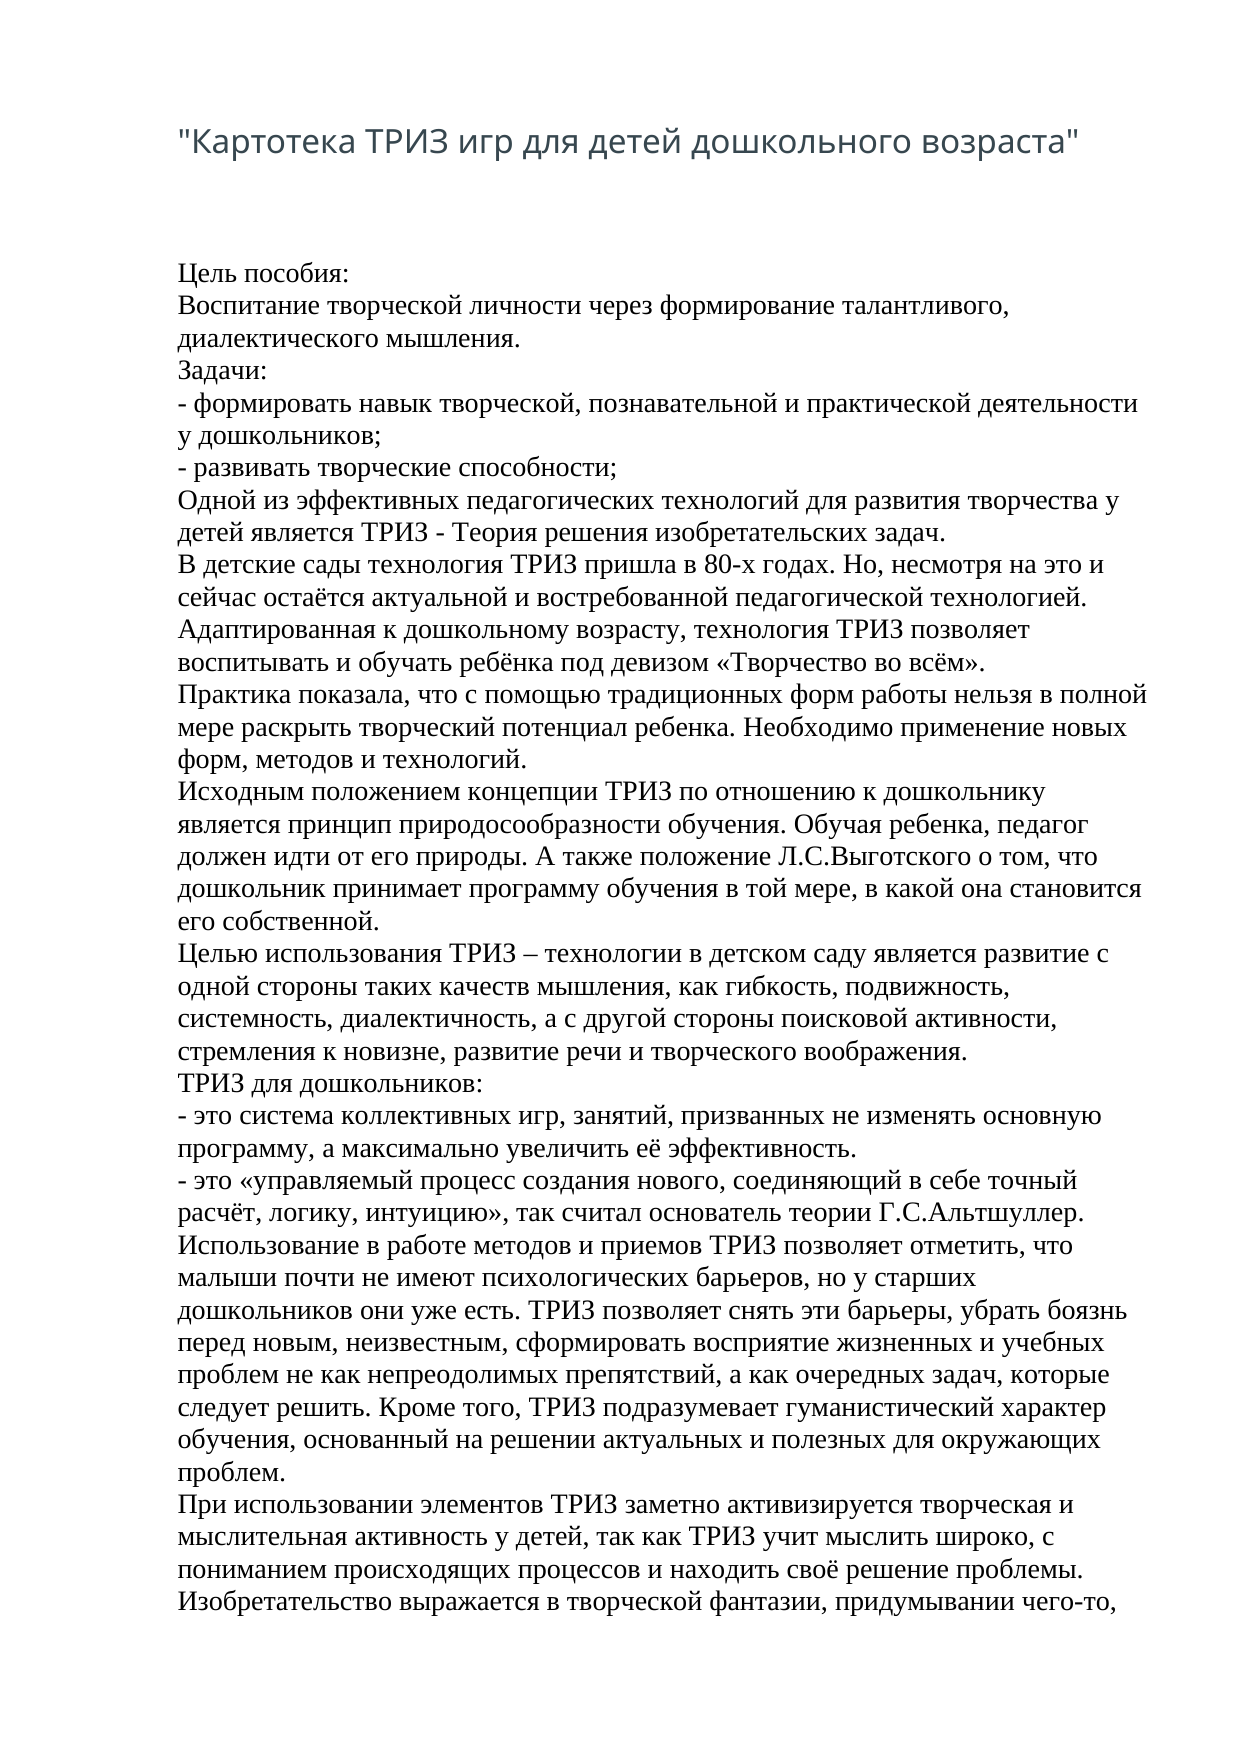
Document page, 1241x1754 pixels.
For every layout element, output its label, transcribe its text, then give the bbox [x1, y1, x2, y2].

text Воспитание творческой личности через формирование талантливого, диалектического мышления. [177, 288, 1152, 353]
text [177, 1487, 1152, 1617]
text "Картотека ТРИЗ игр для детей дошкольного возраста" [177, 118, 1152, 163]
text Исходным положением концепции ТРИЗ по отношению к дошкольнику является принцип природосообразности обучения. Обучая ребенка, педагог должен идти от его природы. А также положение Л.С.Выготского о том, что дошкольник принимает программу обучения в той мере, в какой она становится его собственной. [177, 774, 1152, 936]
text - это система коллективных игр, занятий, призванных не изменять основную программу, а максимально увеличить её эффективность. [177, 1098, 1152, 1163]
text - это «управляемый процесс создания нового, соединяющий в себе точный расчёт, логику, интуицию», так считал основатель теории Г.С.Альтшуллер. [177, 1163, 1152, 1228]
text Одной из эффективных педагогических технологий для развития творчества у детей является ТРИЗ - Теория решения изобретательских задач. [177, 483, 1152, 548]
text ТРИЗ для дошкольников: [177, 1066, 1152, 1098]
text Цель пособия: [177, 256, 1152, 288]
text - развивать творческие способности; [177, 450, 1152, 483]
text Практика показала, что с помощью традиционных форм работы нельзя в полной мере раскрыть творческий потенциал ребенка. Необходимо применение новых форм, методов и технологий. [177, 677, 1152, 774]
text Задачи: [177, 353, 1152, 386]
text - формировать навык творческой, познавательной и практической деятельности у дошкольников; [177, 386, 1152, 450]
text Использование в работе методов и приемов ТРИЗ позволяет отметить, что малыши почти не имеют психологических барьеров, но у старших дошкольников они уже есть. ТРИЗ позволяет снять эти барьеры, убрать боязнь перед новым, неизвестным, сформировать восприятие жизненных и учебных проблем не как непреодолимых препятствий, а как очередных задач, которые следует решить. Кроме того, ТРИЗ подразумевает гуманистический характер обучения, основанный на решении актуальных и полезных для окружающих проблем. [177, 1228, 1152, 1487]
text В детские сады технология ТРИЗ пришла в 80-х годах. Но, несмотря на это и сейчас остаётся актуальной и востребованной педагогической технологией. Адаптированная к дошкольному возрасту, технология ТРИЗ позволяет воспитывать и обучать ребёнка под девизом «Творчество во всём». [177, 548, 1152, 677]
text Целью использования ТРИЗ – технологии в детском саду является развитие с одной стороны таких качеств мышления, как гибкость, подвижность, системность, диалектичность, а с другой стороны поисковой активности, стремления к новизне, развитие речи и творческого воображения. [177, 936, 1152, 1066]
